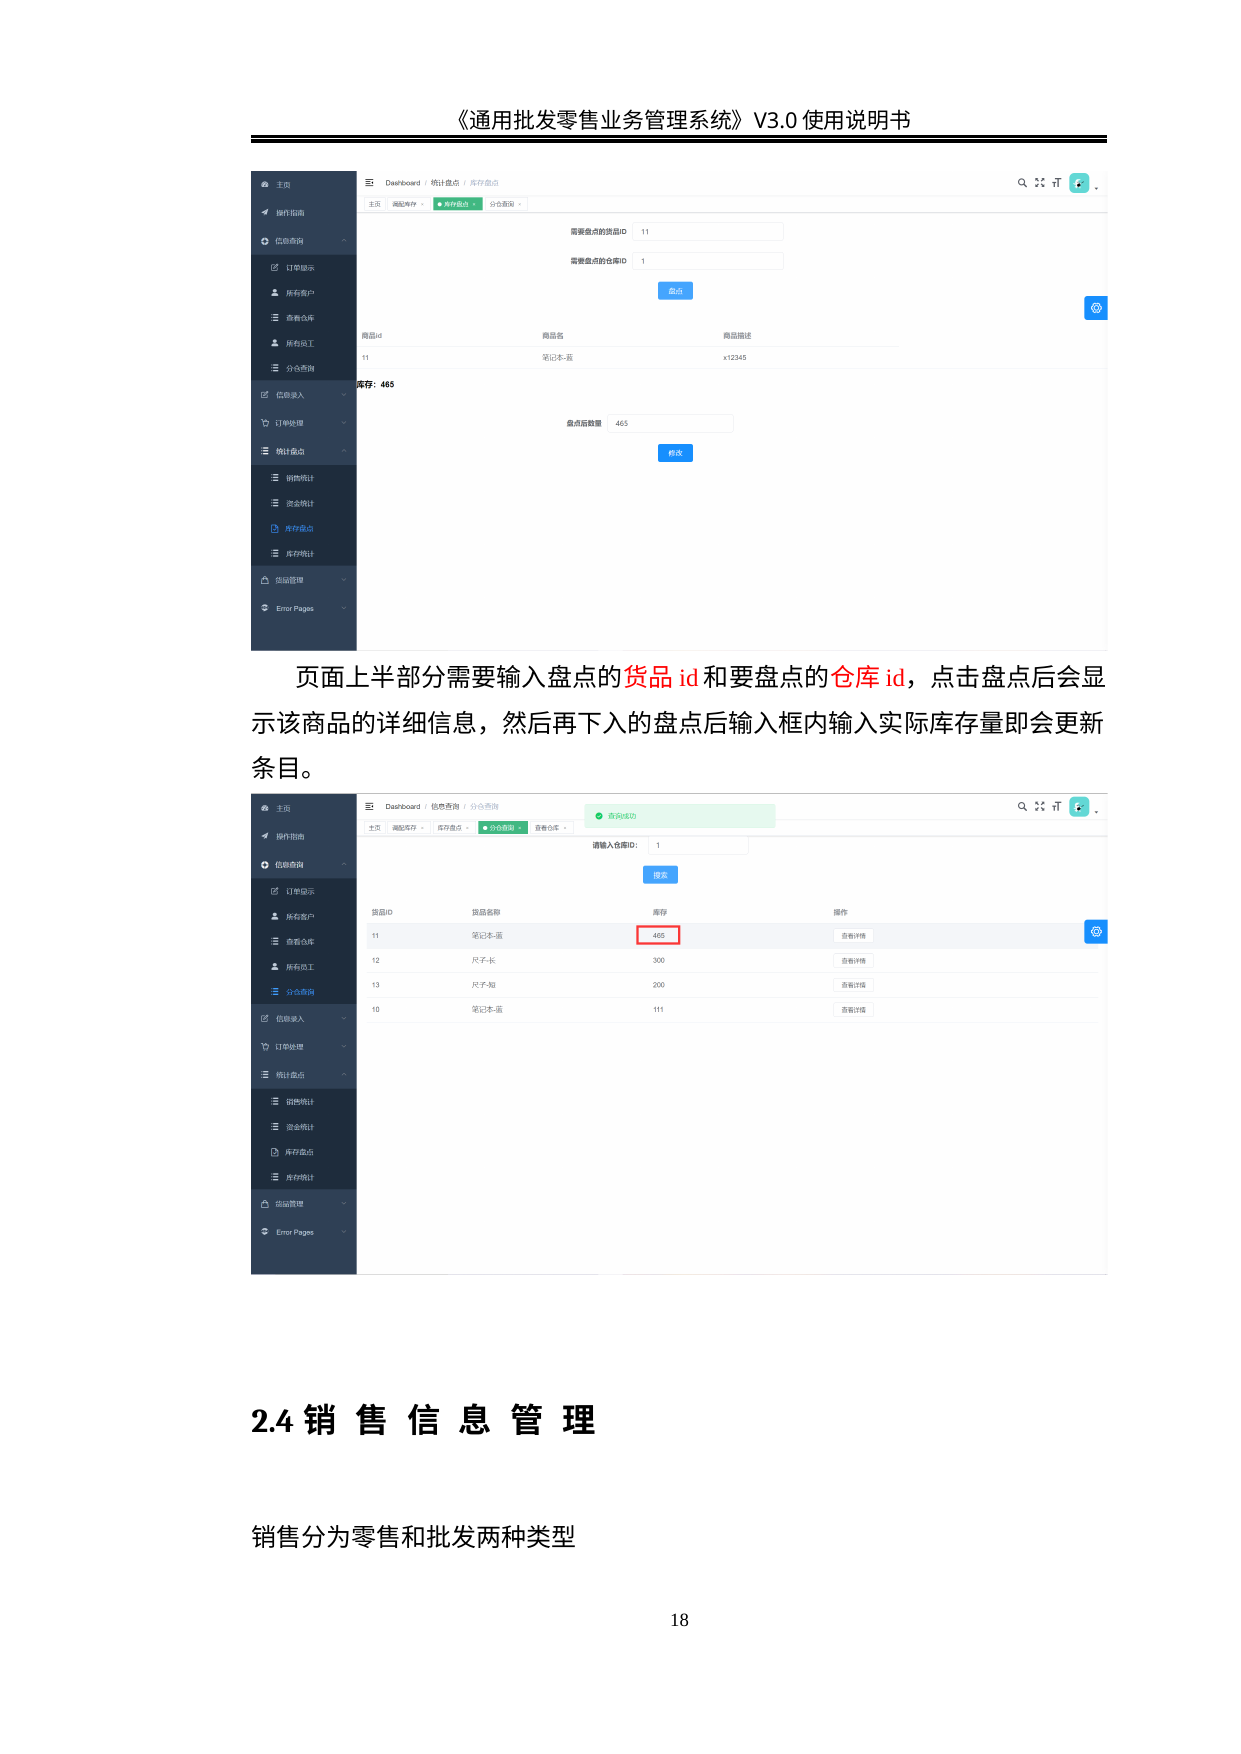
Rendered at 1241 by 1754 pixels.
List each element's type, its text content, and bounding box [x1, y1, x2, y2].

text 销售分为零售和批发两种类型 [251, 1518, 1107, 1554]
picture [251, 793, 1108, 1275]
text 页面上半部分需要输入盘点的货品id和要盘点的仓库id，点击盘点后会显示该商品的详细信息，然后再下入的盘点后输入框内输入实际库存量即会更新条目。 [251, 658, 1107, 785]
picture [251, 171, 1108, 651]
subtitle 2.4销售信息管理 [251, 1381, 1107, 1456]
